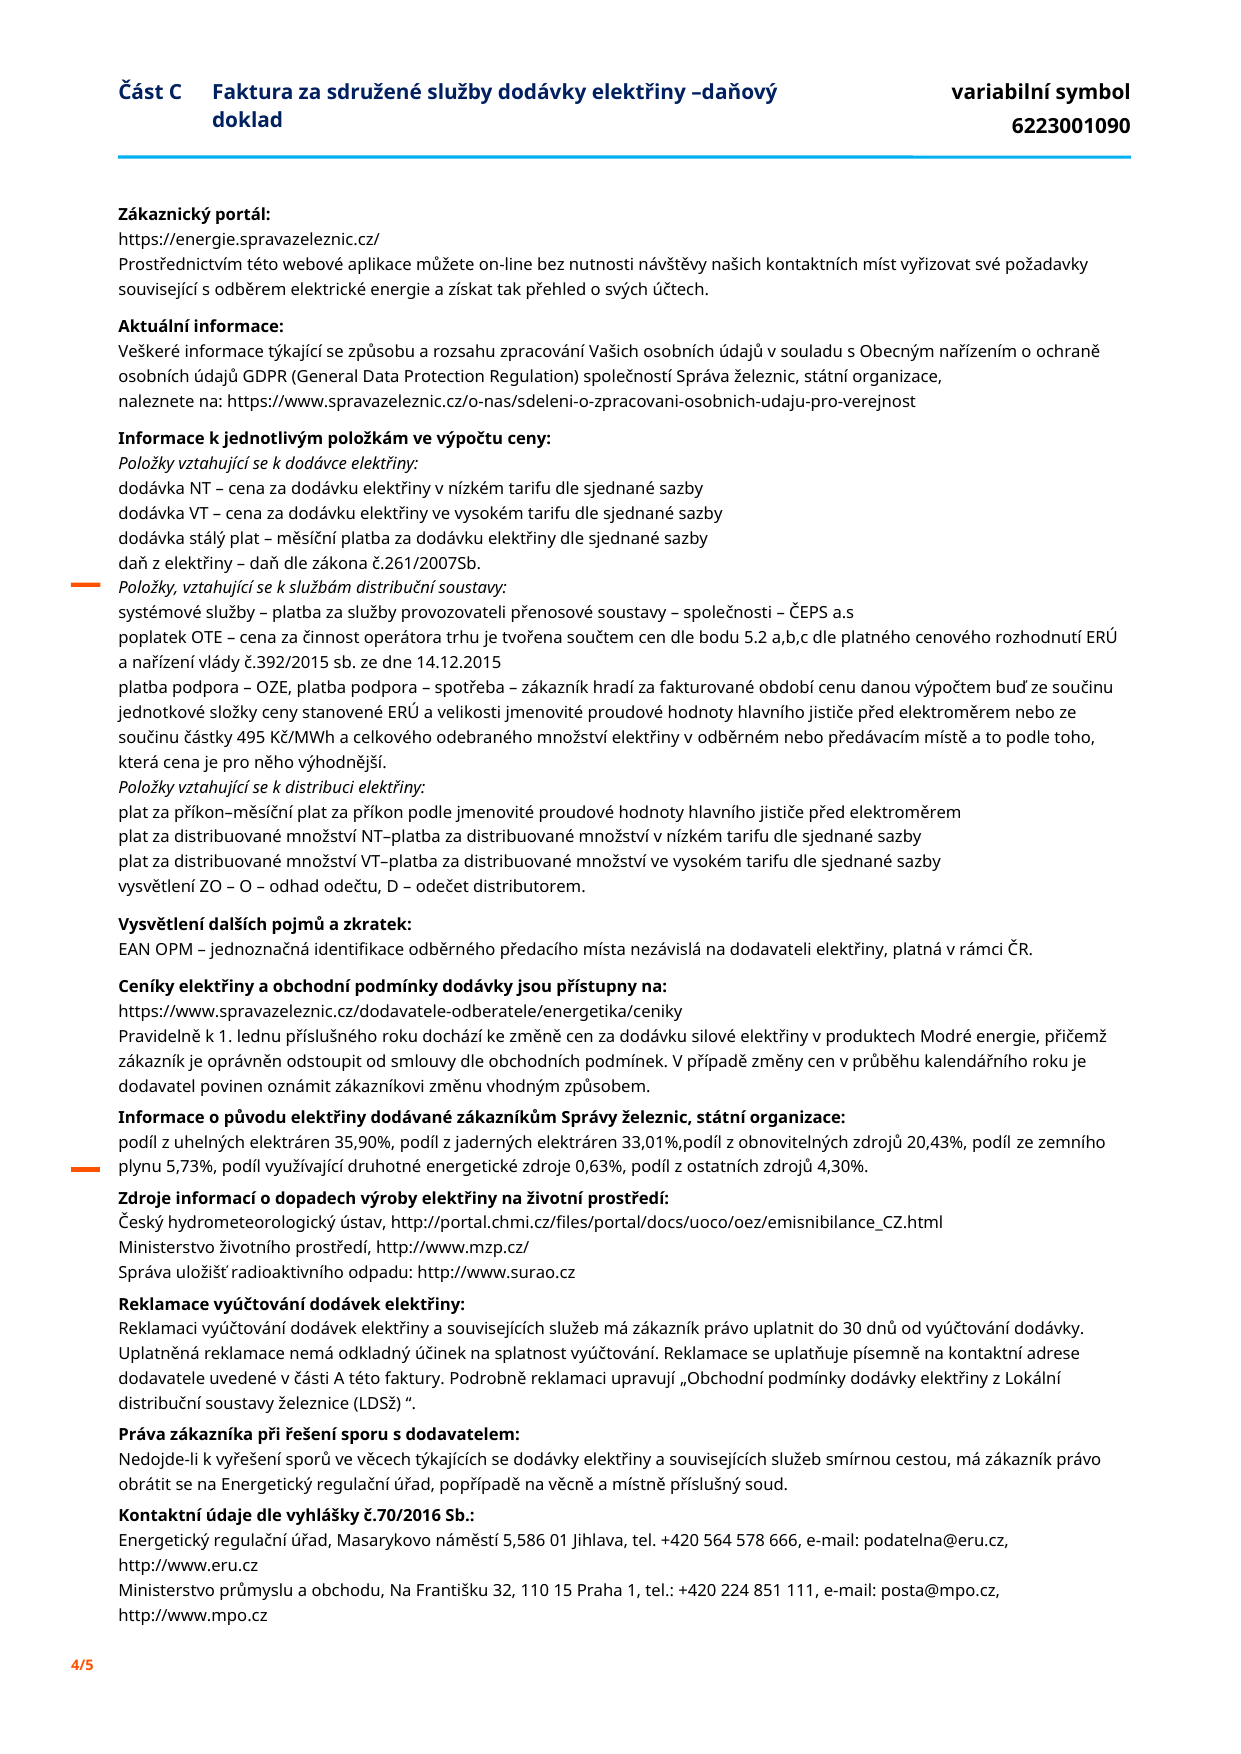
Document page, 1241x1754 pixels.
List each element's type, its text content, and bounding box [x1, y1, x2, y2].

text Práva zákazníka při řešení sporu s dodavatelem: Nedojde-li k vyřešení sporů ve věcech týkajících se dodávky elektřiny a souvisejících služeb smírnou cestou, má zákazník právo obrátit se na Energetický regulační úřad, popřípadě na věcně a místně příslušný soud. [118, 1423, 1122, 1495]
text Informace o původu elektřiny dodávané zákazníkům Správy železnic, státní organizace: podíl z uhelných elektráren 35,90%, podíl z jaderných elektráren 33,01%,podíl z obnovitelných zdrojů 20,43%, podíl ze zemního plynu 5,73%, podíl využívající druhotné energetické zdroje 0,63%, podíl z ostatních zdrojů 4,30%. [118, 1105, 1122, 1178]
text Aktuální informace: Veškeré informace týkající se způsobu a rozsahu zpracování Vašich osobních údajů v souladu s Obecným nařízením o ochraně osobních údajů GDPR (General Data Protection Regulation) společností Správa železnic, státní organizace, naleznete na: https://www.spravazeleznic.cz/o-nas/sdeleni-o-zpracovani-osobnich-udaju-pro-verejnost [118, 315, 1122, 412]
text Ceníky elektřiny a obchodní podmínky dodávky jsou přístupny na: https://www.spravazeleznic.cz/dodavatele-odberatele/energetika/ceniky Pravidelně k 1. lednu příslušného roku dochází ke změně cen za dodávku silové elektřiny v produktech Modré energie, přičemž zákazník je oprávněn odstoupit od smlouvy dle obchodních podmínek. V případě změny cen v průběhu kalendářního roku je dodavatel povinen oznámit zákazníkovi změnu vhodným způsobem. [118, 974, 1122, 1097]
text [118, 1504, 1122, 1626]
text Zdroje informací o dopadech výroby elektřiny na životní prostředí: Český hydrometeorologický ústav, http://portal.chmi.cz/files/portal/docs/uoco/oez/emisnibilance_CZ.html Ministerstvo životního prostředí, http://www.mzp.cz/ Správa uložišť radioaktivního odpadu: http://www.surao.cz [118, 1186, 1122, 1284]
text Zákaznický portál: https://energie.spravazeleznic.cz/ Prostřednictvím této webové aplikace můžete on-line bez nutnosti návštěvy našich kontaktních míst vyřizovat své požadavky související s odběrem elektrické energie a získat tak přehled o svých účtech. [118, 203, 1122, 300]
text Informace k jednotlivým položkám ve výpočtu ceny: Položky vztahující se k dodávce elektřiny: dodávka NT – cena za dodávku elektřiny v nízkém tarifu dle sjednané sazby dodávka VT – cena za dodávku elektřiny ve vysokém tarifu dle sjednané sazby dodávka stálý plat – měsíční platba za dodávku elektřiny dle sjednané sazby daň z elektřiny – daň dle zákona č.261/2007Sb. Položky, vztahující se k službám distribuční soustavy: systémové služby – platba za služby provozovateli přenosové soustavy – společnosti – ČEPS a.s poplatek OTE – cena za činnost operátora trhu je tvořena součtem cen dle bodu 5.2 a,b,c dle platného cenového rozhodnutí ERÚ a nařízení vlády č.392/2015 sb. ze dne 14.12.2015 platba podpora – OZE, platba podpora – spotřeba – zákazník hradí za fakturované období cenu danou výpočtem buď ze součinu jednotkové složky ceny stanovené ERÚ a velikosti jmenovité proudové hodnoty hlavního jističe před elektroměrem nebo ze součinu částky 495 Kč/MWh a celkového odebraného množství elektřiny v odběrném nebo předávacím místě a to podle toho, která cena je pro něho výhodnější. Položky vztahující se k distribuci elektřiny: plat za příkon–měsíční plat za příkon podle jmenovité proudové hodnoty hlavního jističe před elektroměrem plat za distribuované množství NT–platba za distribuované množství v nízkém tarifu dle sjednané sazby plat za distribuované množství VT–platba za distribuované množství ve vysokém tarifu dle sjednané sazby vysvětlení ZO – O – odhad odečtu, D – odečet distributorem. [118, 427, 1122, 898]
text Vysvětlení dalších pojmů a zkratek: EAN OPM – jednoznačná identifikace odběrného předacího místa nezávislá na dodavateli elektřiny, platná v rámci ČR. [118, 912, 1122, 960]
text Reklamace vyúčtování dodávek elektřiny: Reklamaci vyúčtování dodávek elektřiny a souvisejících služeb má zákazník právo uplatnit do 30 dnů od vyúčtování dodávky. Uplatněná reklamace nemá odkladný účinek na splatnost vyúčtování. Reklamace se uplatňuje písemně na kontaktní adrese dodavatele uvedené v části A této faktury. Podrobně reklamaci upravují „Obchodní podmínky dodávky elektřiny z Lokální distribuční soustavy železnice (LDSž) “. [118, 1292, 1122, 1414]
